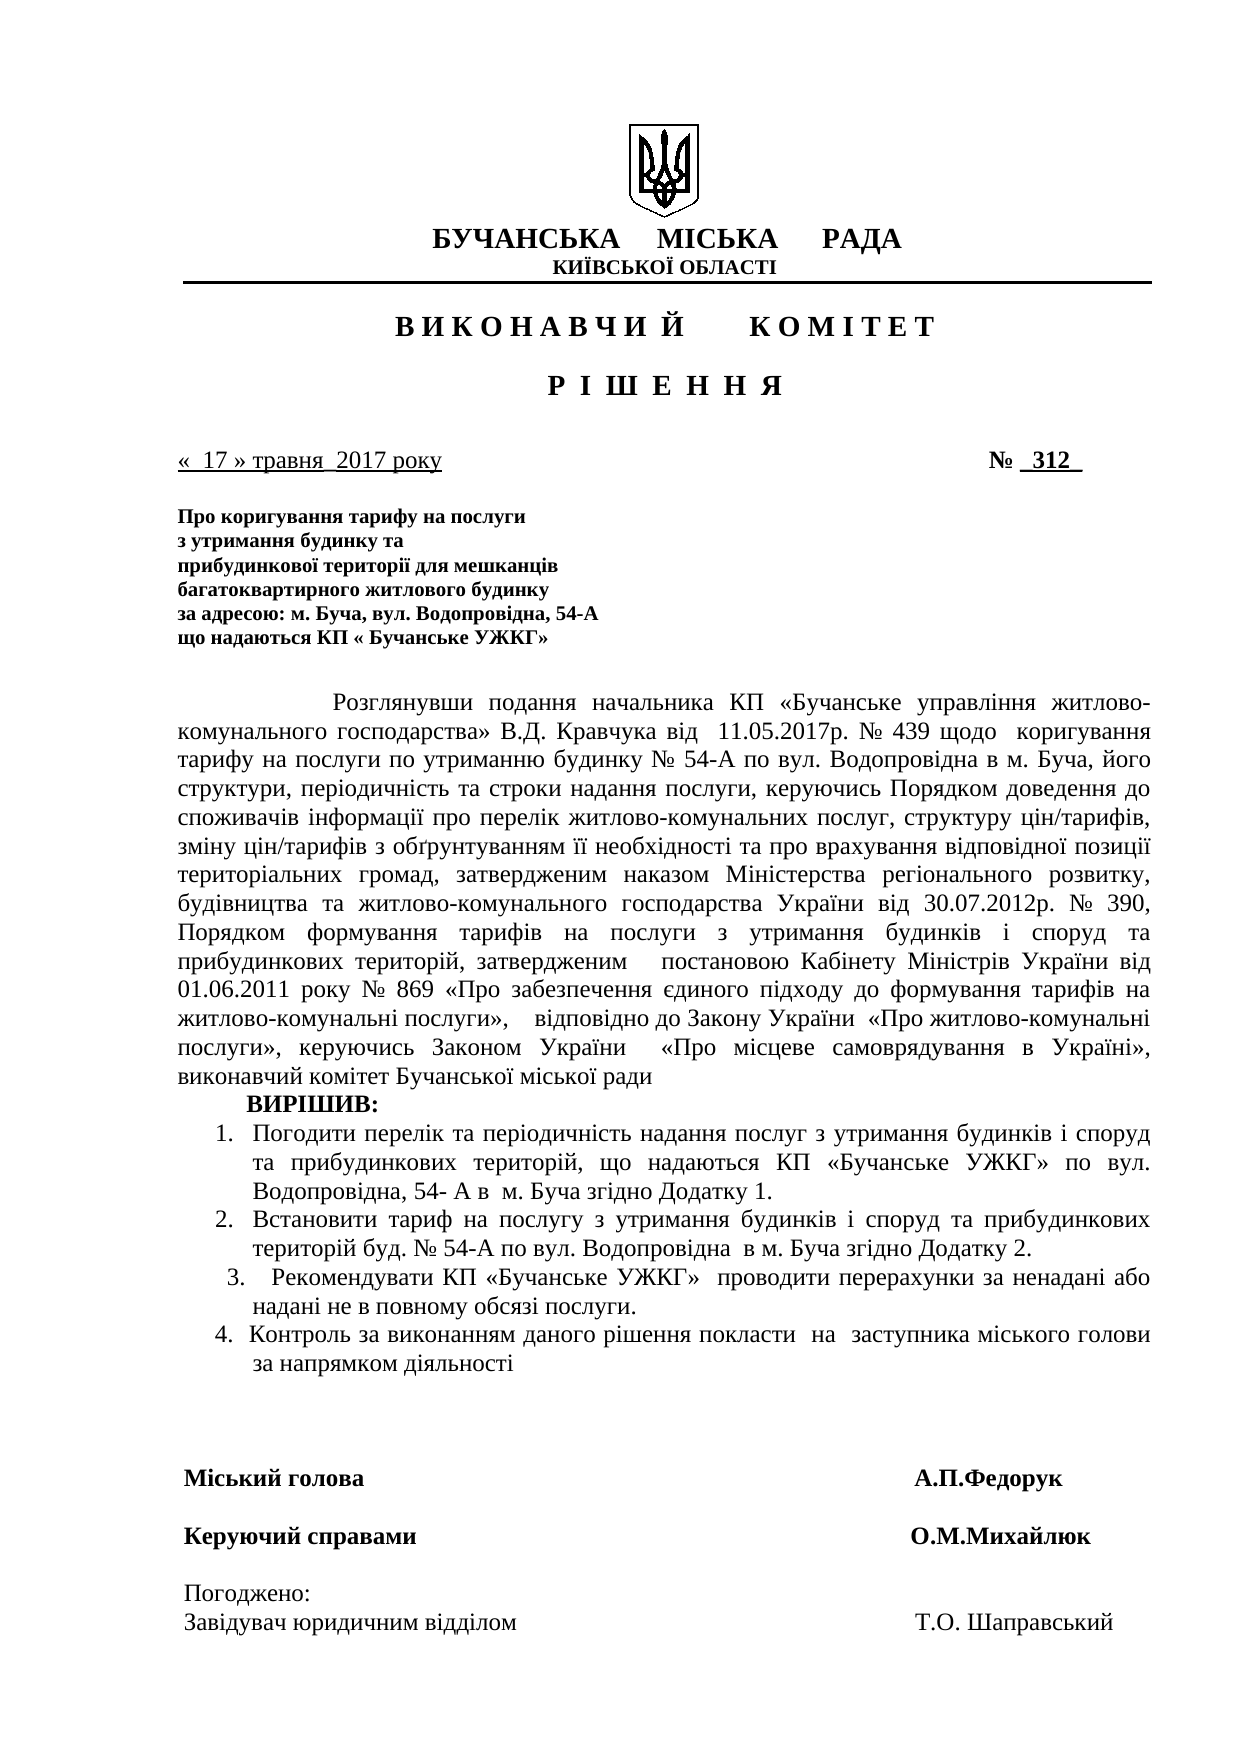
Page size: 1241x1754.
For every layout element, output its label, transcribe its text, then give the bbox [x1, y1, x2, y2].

list Встановити тариф на послугу з утримання будинків і споруд та прибудинкових територій буд. № 54-А по вул. Водопровідна в м. Буча згідно Додатку 2. [215, 1204, 1152, 1262]
title з утримання будинку та [177, 528, 1152, 552]
subtitle « 17 » травня_2017 року № _312_ [177, 445, 1152, 474]
list Погодити перелік та періодичність надання послуг з утримання будинків і споруд та прибудинкових територій, що надаються КП «Бучанське УЖКГ» по вул. Водопровідна, 54- А в м. Буча згідно Додатку 1. [215, 1118, 1152, 1204]
title що надаються КП « Бучанське УЖКГ» [177, 625, 1152, 649]
subtitle В И К О Н А В Ч И Й К О М І Т Е Т [177, 309, 1152, 343]
title за адресою: м. Буча, вул. Водопровідна, 54-А [177, 601, 1152, 625]
text Міський голова А.П.Федорук [183, 1463, 1152, 1492]
title Про коригування тарифу на послуги [177, 504, 1152, 528]
text Погоджено: [183, 1578, 1152, 1607]
text Завідувач юридичним відділом Т.О. Шаправський [177, 1607, 1152, 1636]
text 4. Контроль за виконанням даного рішення покласти на заступника міського голови за напрямком діяльності [207, 1319, 1152, 1377]
title прибудинкової території для мешканців [177, 552, 1152, 577]
subtitle Р І Ш Е Н Н Я [177, 368, 1152, 401]
subtitle КИЇВСЬКОЇ ОБЛАСТІ [183, 255, 1152, 281]
text Розглянувши подання начальника КП «Бучанське управління житлово-комунального господарства» В.Д. Кравчука від 11.05.2017р. № 439 щодо коригування тарифу на послуги по утриманню будинку № 54-А по вул. Водопровідна в м. Буча, його структури, періодичність та строки надання послуги, керуючись Порядком доведення до споживачів інформації про перелік житлово-комунальних послуг, структуру цін/тарифів, зміну цін/тарифів з обґрунтуванням її необхідності та про врахування відповідної позиції територіальних громад, затвердженим наказом Міністерства регіонального розвитку, будівництва та житлово-комунального господарства України від 30.07.2012р. № 390, Порядком формування тарифів на послуги з утримання будинків і споруд та прибудинкових територій, затвердженим постановою Кабінету Міністрів України від 01.06.2011 року № 869 «Про забезпечення єдиного підходу до формування тарифів на житлово-комунальні послуги», відповідно до Закону України «Про житлово-комунальні послуги», керуючись Законом України «Про місцеве самоврядування в Україні», виконавчий комітет Бучанської міської ради [177, 687, 1152, 1089]
text 3. Рекомендувати КП «Бучанське УЖКГ» проводити перерахунки за ненадані або надані не в повному обсязі послуги. [183, 1262, 1152, 1319]
title багатоквартирного житлового будинку [177, 577, 1152, 601]
text БУЧАНСЬКА МІСЬКА РАДА [183, 221, 1152, 255]
text ВИРІШИВ: [177, 1089, 1152, 1118]
text Керуючий справами О.М.Михайлюк [183, 1521, 1152, 1549]
